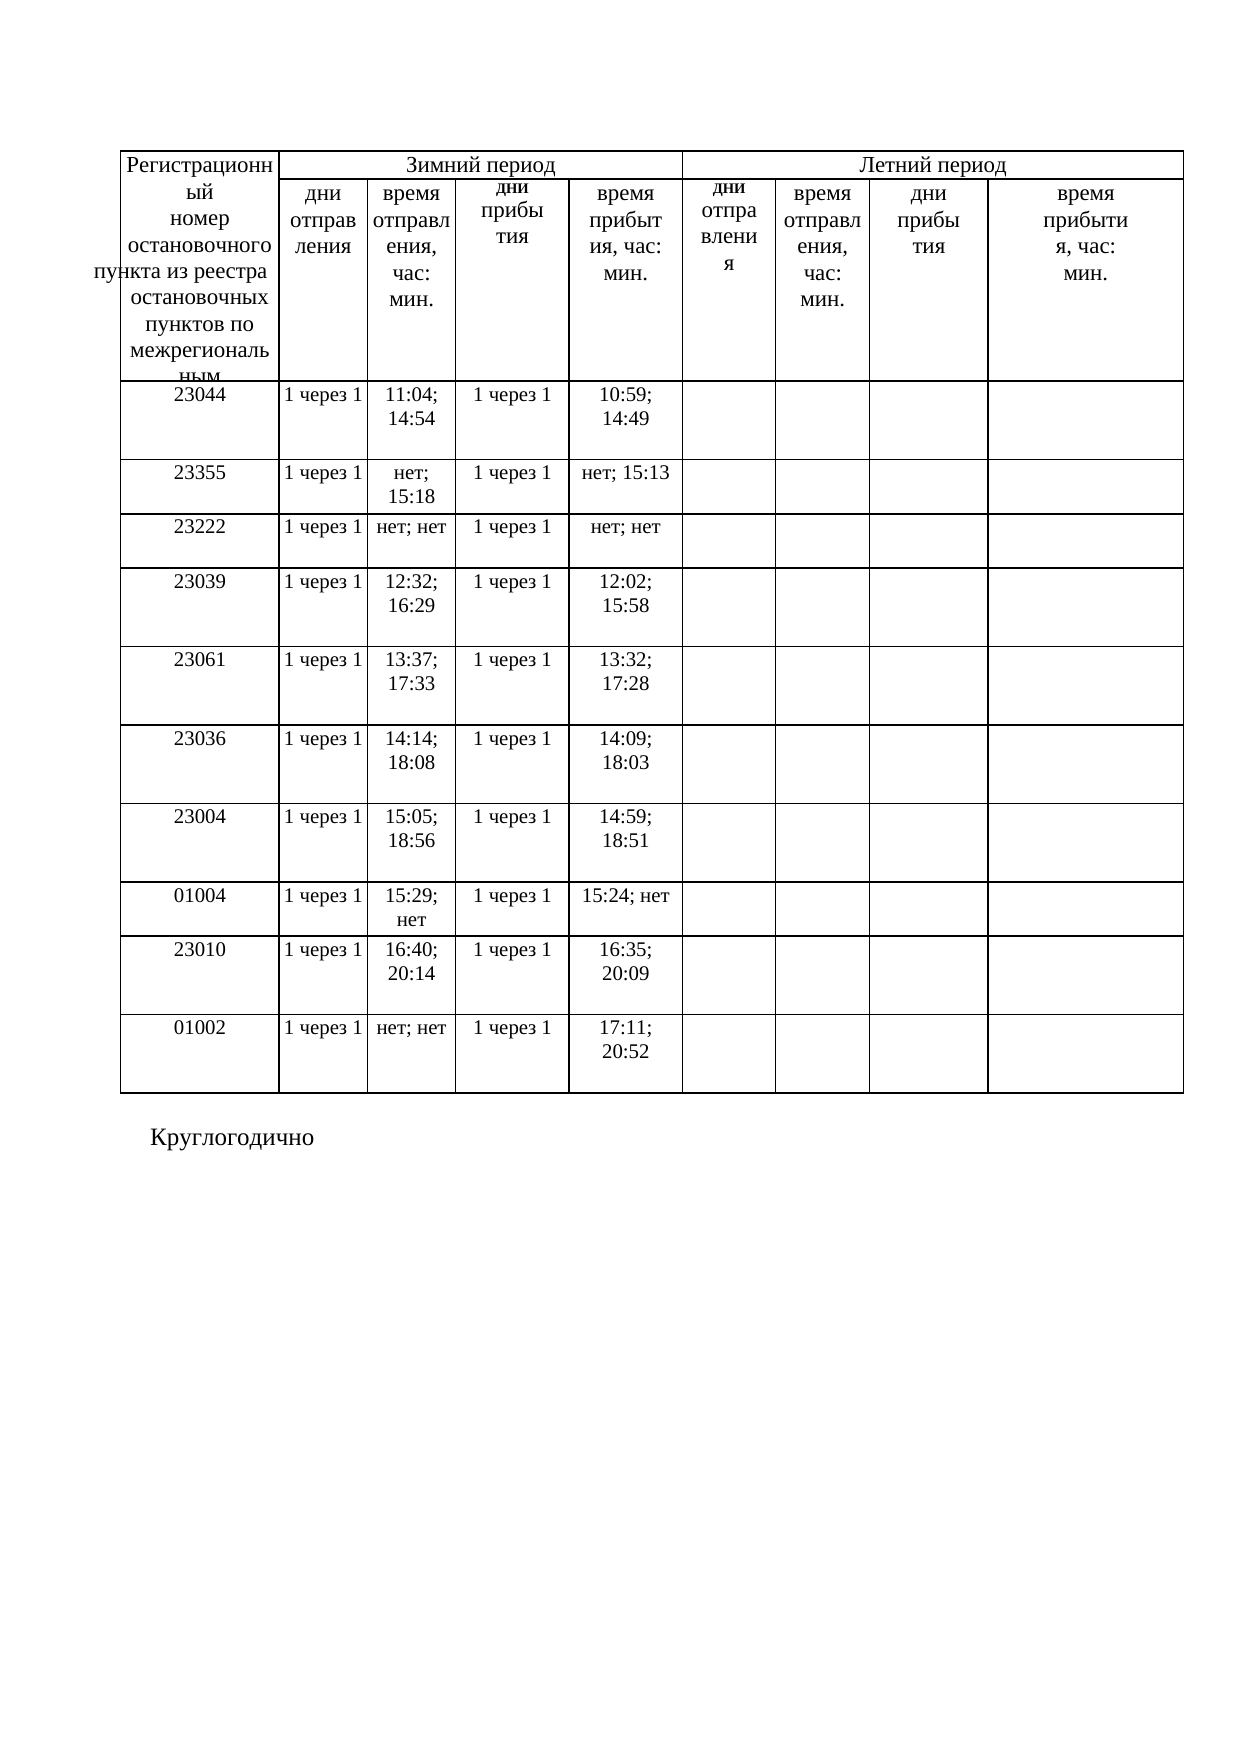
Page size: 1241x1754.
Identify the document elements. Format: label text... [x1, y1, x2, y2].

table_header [121, 152, 278, 380]
table_cell [870, 647, 987, 724]
table_cell [870, 726, 987, 802]
table_cell 1 через 1 [280, 1015, 367, 1092]
table_cell 13:37; 17:33 [368, 647, 455, 724]
table_cell [683, 569, 775, 646]
table_cell 23222 [121, 515, 278, 567]
table_cell 16:40; 20:14 [368, 937, 455, 1014]
table_cell 12:02; 15:58 [570, 569, 682, 646]
table_cell [776, 515, 869, 567]
table_cell 1 через 1 [456, 726, 568, 802]
table_cell [683, 804, 775, 881]
table_cell [870, 569, 987, 646]
table_cell [683, 647, 775, 724]
table_cell 14:14; 18:08 [368, 726, 455, 802]
table_cell 11:04; 14:54 [368, 382, 455, 458]
table_cell 01002 [121, 1015, 278, 1092]
table_cell 13:32; 17:28 [570, 647, 682, 724]
table_cell 1 через 1 [280, 726, 367, 802]
table_cell 16:35; 20:09 [570, 937, 682, 1014]
table_cell [870, 460, 987, 513]
table_cell [776, 937, 869, 1014]
table_cell 23039 [121, 569, 278, 646]
table_cell [683, 883, 775, 935]
text Круглогодично [150, 1122, 1090, 1151]
table_cell [870, 883, 987, 935]
table_cell [989, 937, 1183, 1014]
table_cell 10:59; 14:49 [570, 382, 682, 458]
table_cell [683, 460, 775, 513]
table_cell [776, 726, 869, 802]
table_cell ДНИ прибы тия [456, 180, 568, 380]
table_cell [989, 883, 1183, 935]
table_cell 1 через 1 [280, 460, 367, 513]
table_cell дни прибы тия [870, 180, 987, 380]
table_cell 17:11; 20:52 [570, 1015, 682, 1092]
table_header Зимний период [280, 152, 682, 178]
table_cell 14:59; 18:51 [570, 804, 682, 881]
table_cell [776, 382, 869, 458]
table_cell [989, 569, 1183, 646]
table_cell [989, 726, 1183, 802]
table_cell 1 через 1 [456, 937, 568, 1014]
table_cell ДНИ отпра влени я [683, 180, 775, 380]
table_cell 1 через 1 [456, 460, 568, 513]
table_cell нет; нет [570, 515, 682, 567]
table_cell [776, 569, 869, 646]
table_cell 12:32; 16:29 [368, 569, 455, 646]
table_cell время прибыт ия, час: мин. [570, 180, 682, 380]
table_cell 15:29; нет [368, 883, 455, 935]
table_cell нет; 15:18 [368, 460, 455, 513]
table_cell [776, 647, 869, 724]
table_cell [776, 883, 869, 935]
table_cell [989, 647, 1183, 724]
table_cell 15:24; нет [570, 883, 682, 935]
table_cell [989, 460, 1183, 513]
table_cell 1 через 1 [456, 569, 568, 646]
table_cell [989, 382, 1183, 458]
table_cell [683, 937, 775, 1014]
table_cell 1 через 1 [280, 883, 367, 935]
table_cell 1 через 1 [280, 515, 367, 567]
table_cell 23036 [121, 726, 278, 802]
table_cell [989, 515, 1183, 567]
table_cell [870, 382, 987, 458]
table_cell время отправл ения, час: мин. [776, 180, 869, 380]
table_cell 1 через 1 [280, 569, 367, 646]
table_cell 23044 [121, 382, 278, 458]
table_cell 01004 [121, 883, 278, 935]
table_cell [870, 804, 987, 881]
table_cell [683, 726, 775, 802]
table_cell нет; нет [368, 515, 455, 567]
table_cell 23004 [121, 804, 278, 881]
table_cell нет; нет [368, 1015, 455, 1092]
table_cell 1 через 1 [280, 647, 367, 724]
table_cell [776, 804, 869, 881]
table_cell дни отправ ления [280, 180, 367, 380]
table_cell [776, 1015, 869, 1092]
table_cell [683, 515, 775, 567]
table_cell [776, 460, 869, 513]
table_cell 14:09; 18:03 [570, 726, 682, 802]
table_cell 23010 [121, 937, 278, 1014]
table_cell [870, 515, 987, 567]
table_cell 1 через 1 [456, 883, 568, 935]
table_cell 1 через 1 [456, 515, 568, 567]
table_header Летний период [683, 152, 1183, 178]
table_cell 1 через 1 [456, 382, 568, 458]
table_cell нет; 15:13 [570, 460, 682, 513]
table_cell [870, 1015, 987, 1092]
table_cell 15:05; 18:56 [368, 804, 455, 881]
table_cell время отправл ения, час: мин. [368, 180, 455, 380]
table_cell время прибыти я, час: мин. [989, 180, 1183, 380]
table_cell 1 через 1 [456, 647, 568, 724]
table_cell [683, 382, 775, 458]
table_cell 23061 [121, 647, 278, 724]
table_cell 1 через 1 [280, 804, 367, 881]
table_cell 1 через 1 [456, 804, 568, 881]
table_cell [870, 937, 987, 1014]
table_cell [989, 1015, 1183, 1092]
table_cell 23355 [121, 460, 278, 513]
table_cell [683, 1015, 775, 1092]
table_cell 1 через 1 [280, 937, 367, 1014]
table_cell 1 через 1 [280, 382, 367, 458]
table_cell 1 через 1 [456, 1015, 568, 1092]
table_cell [989, 804, 1183, 881]
